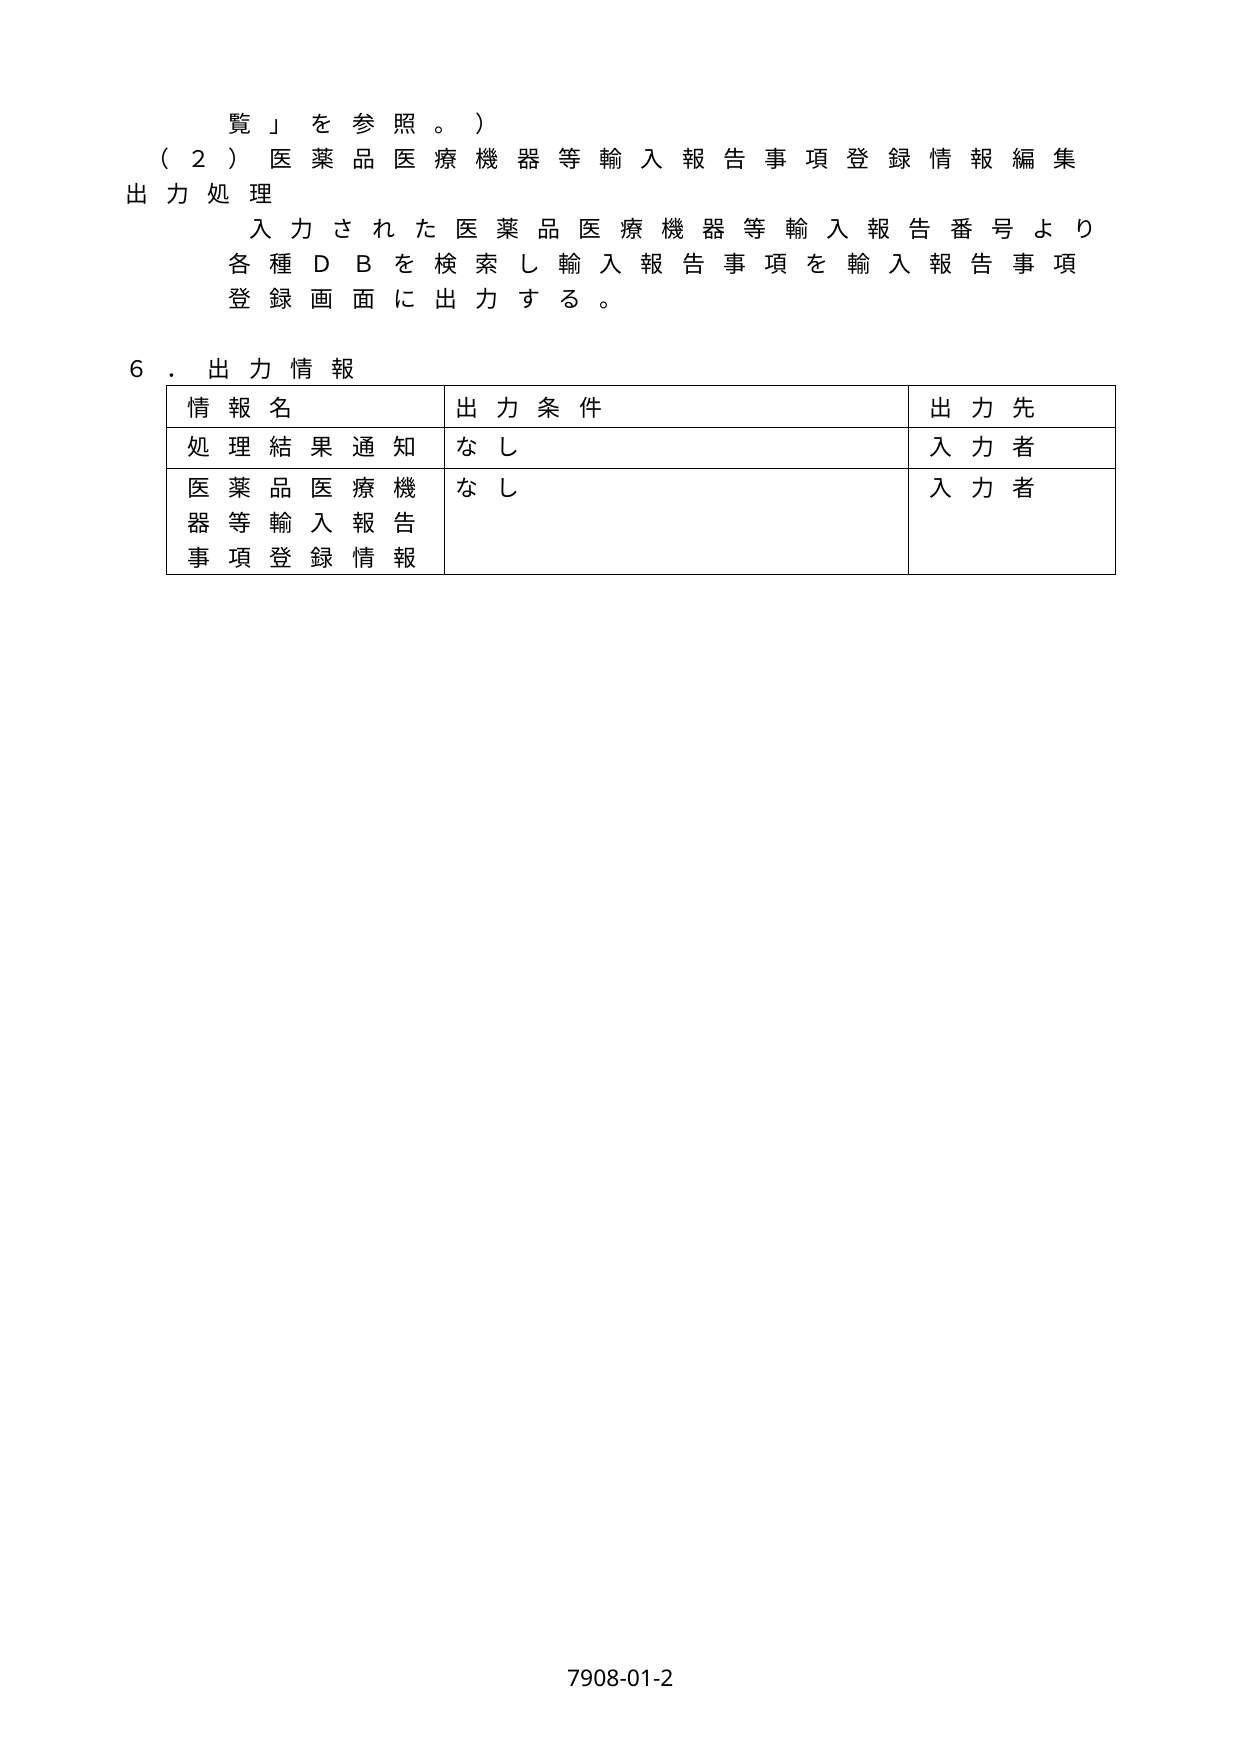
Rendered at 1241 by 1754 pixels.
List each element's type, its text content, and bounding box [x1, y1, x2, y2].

table_cell なし [445, 469, 908, 574]
table_cell 入力者 [909, 469, 1115, 574]
text （２）医薬品医療機器等輸入報告事項登録情報編集出力処理 [125, 140, 1115, 210]
table_header 出力先 [909, 386, 1115, 427]
text ６．出力情報 [125, 350, 1115, 385]
text 入力された医薬品医療機器等輸入報告番号より各種ＤＢを検索し輸入報告事項を輸入報告事項登録画面に出力する。 [208, 210, 1115, 315]
table_cell 処理結果通知 [167, 428, 444, 468]
table_cell 入力者 [909, 428, 1115, 468]
table_header 出力条件 [445, 386, 908, 427]
table_cell なし [445, 428, 908, 468]
table_header 情報名 [167, 386, 444, 427]
table_cell 医薬品医療機器等輸入報告事項登録情報 [167, 469, 444, 574]
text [208, 105, 1115, 140]
